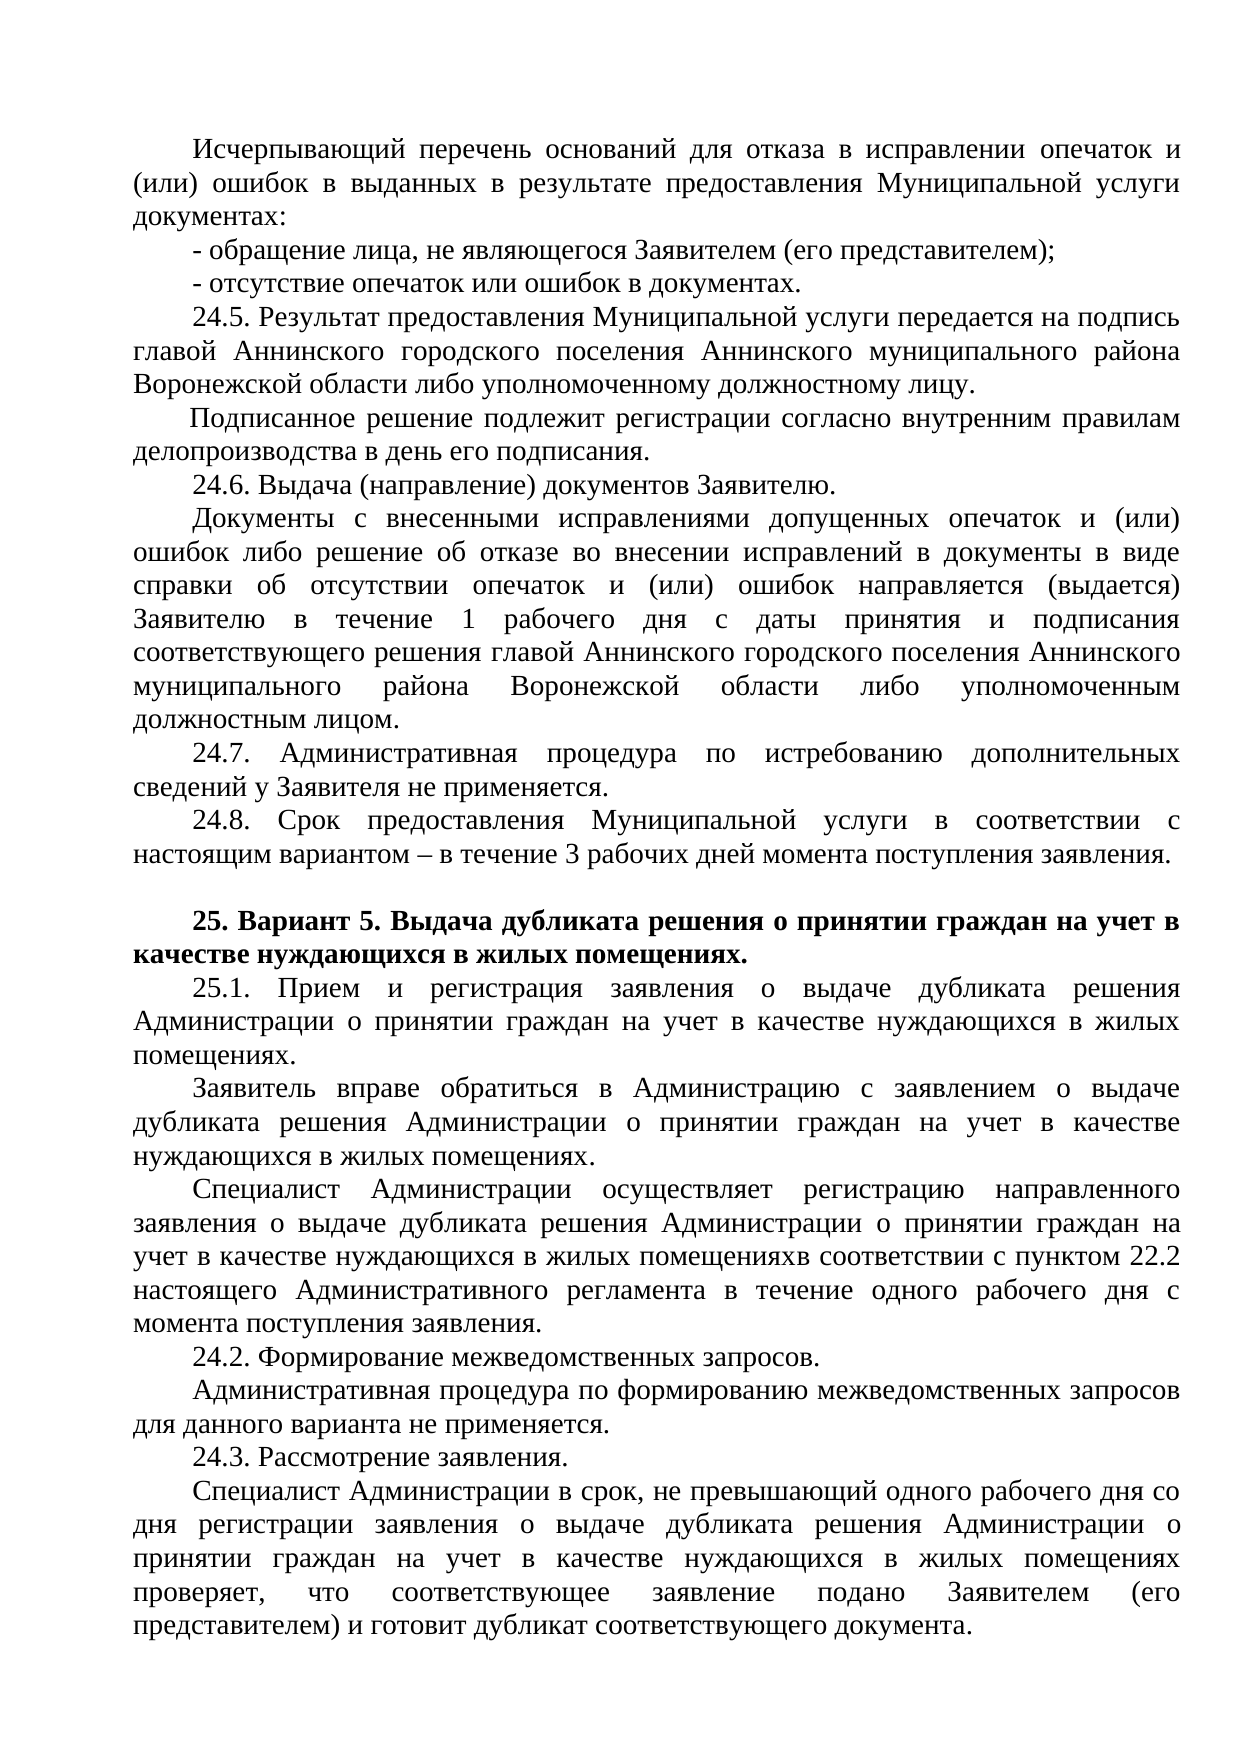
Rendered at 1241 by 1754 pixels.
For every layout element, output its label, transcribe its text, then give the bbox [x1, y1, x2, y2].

text 25.1. Прием и регистрация заявления о выдаче дубликата решения Администрации о принятии граждан на учет в качестве нуждающихся в жилых помещениях. [133, 970, 1181, 1071]
text Исчерпывающий перечень оснований для отказа в исправлении опечаток и (или) ошибок в выданных в результате предоставления Муниципальной услуги документах: [133, 131, 1181, 232]
text 24.7. Административная процедура по истребованию дополнительных сведений у Заявителя не применяется. [133, 735, 1181, 802]
text 25. Вариант 5. Выдача дубликата решения о принятии граждан на учет в качестве нуждающихся в жилых помещениях. [133, 903, 1181, 970]
text Заявитель вправе обратиться в Администрацию с заявлением о выдаче дубликата решения Администрации о принятии граждан на учет в качестве нуждающихся в жилых помещениях. [133, 1071, 1181, 1171]
text Подписанное решение подлежит регистрации согласно внутренним правилам делопроизводства в день его подписания. [133, 400, 1181, 467]
text 24.6. Выдача (направление) документов Заявителю. [133, 467, 1181, 500]
text 24.8. Срок предоставления Муниципальной услуги в соответствии с настоящим вариантом – в течение 3 рабочих дней момента поступления заявления. [133, 802, 1181, 869]
text Административная процедура по формированию межведомственных запросов для данного варианта не применяется. [133, 1372, 1181, 1439]
text 24.5. Результат предоставления Муниципальной услуги передается на подпись главой Аннинского городского поселения Аннинского муниципального района Воронежской области либо уполномоченному должностному лицу. [133, 299, 1181, 400]
text Документы с внесенными исправлениями допущенных опечаток и (или) ошибок либо решение об отказе во внесении исправлений в документы в виде справки об отсутствии опечаток и (или) ошибок направляется (выдается) Заявителю в течение 1 рабочего дня с даты принятия и подписания соответствующего решения главой Аннинского городского поселения Аннинского муниципального района Воронежской области либо уполномоченным должностным лицом. [133, 500, 1181, 735]
text Специалист Администрации осуществляет регистрацию направленного заявления о выдаче дубликата решения Администрации о принятии граждан на учет в качестве нуждающихся в жилых помещенияхв соответствии с пунктом 22.2 настоящего Административного регламента в течение одного рабочего дня с момента поступления заявления. [133, 1171, 1181, 1339]
text 24.2. Формирование межведомственных запросов. [133, 1339, 1181, 1372]
text 24.3. Рассмотрение заявления. [133, 1439, 1181, 1473]
text Специалист Администрации в срок, не превышающий одного рабочего дня со дня регистрации заявления о выдаче дубликата решения Администрации о принятии граждан на учет в качестве нуждающихся в жилых помещениях проверяет, что соответствующее заявление подано Заявителем (его представителем) и готовит дубликат соответствующего документа. [133, 1473, 1181, 1641]
text - отсутствие опечаток или ошибок в документах. [133, 266, 1181, 299]
text - обращение лица, не являющегося Заявителем (его представителем); [133, 232, 1181, 266]
